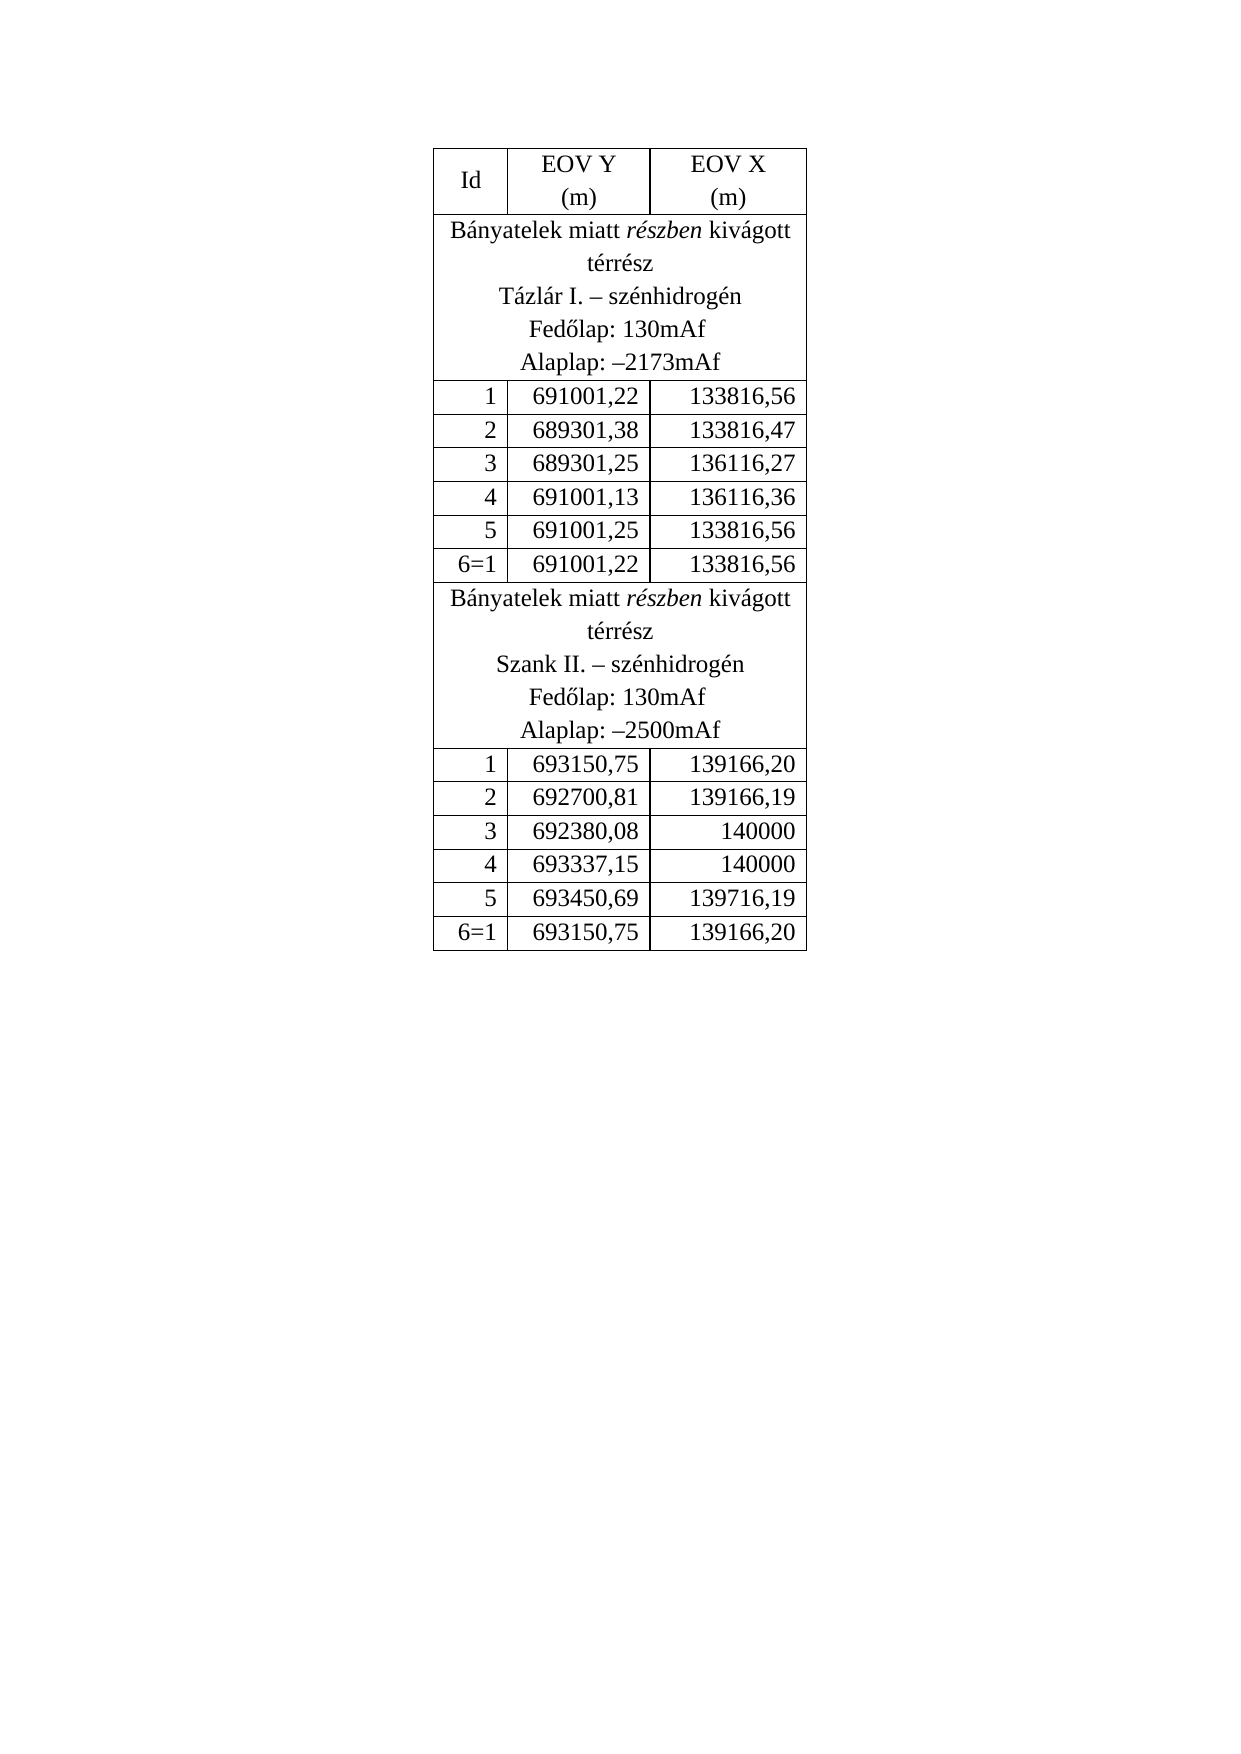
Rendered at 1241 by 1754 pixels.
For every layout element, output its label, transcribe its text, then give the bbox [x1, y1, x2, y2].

table_cell 139166,20 [651, 749, 806, 781]
table_cell 5 [434, 883, 507, 916]
table_cell 691001,25 [508, 516, 649, 548]
table_cell 691001,22 [508, 381, 649, 414]
table_cell 4 [434, 850, 507, 882]
table_cell 689301,38 [508, 415, 649, 447]
table_cell 1 [434, 381, 507, 414]
table_cell 2 [434, 415, 507, 447]
table_cell 133816,56 [651, 549, 806, 582]
table_cell 693450,69 [508, 883, 649, 916]
table_cell 693337,15 [508, 850, 649, 882]
table_cell 1 [434, 749, 507, 781]
table_cell 3 [434, 816, 507, 848]
table_cell 133816,56 [651, 516, 806, 548]
table_cell 691001,13 [508, 482, 649, 514]
table_cell Bányatelek miatt részben kivágott térrész Tázlár I. – szénhidrogén Fedőlap: 130mAf Alaplap: –2173mAf [434, 215, 806, 380]
table_cell 5 [434, 516, 507, 548]
table_cell 133816,47 [651, 415, 806, 447]
table_cell 6=1 [434, 549, 507, 582]
table_cell 691001,22 [508, 549, 649, 582]
table_cell 139166,20 [651, 917, 806, 949]
table_cell 3 [434, 448, 507, 481]
table_cell 2 [434, 782, 507, 815]
table_header EOV Y (m) [508, 149, 649, 214]
table_cell Bányatelek miatt részben kivágott térrész Szank II. – szénhidrogén Fedőlap: 130mAf Alaplap: –2500mAf [434, 583, 806, 748]
table_cell 140000 [651, 850, 806, 882]
table_cell 6=1 [434, 917, 507, 949]
table_cell 692700,81 [508, 782, 649, 815]
table_cell 4 [434, 482, 507, 514]
table_cell 136116,27 [651, 448, 806, 481]
table_cell 689301,25 [508, 448, 649, 481]
table_cell 693150,75 [508, 917, 649, 949]
table_cell 133816,56 [651, 381, 806, 414]
table_header Id [434, 149, 507, 214]
table_cell 140000 [651, 816, 806, 848]
table_cell 693150,75 [508, 749, 649, 781]
table_cell 692380,08 [508, 816, 649, 848]
table_cell 136116,36 [651, 482, 806, 514]
table_cell 139716,19 [651, 883, 806, 916]
table_header EOV X (m) [651, 149, 806, 214]
table_cell 139166,19 [651, 782, 806, 815]
